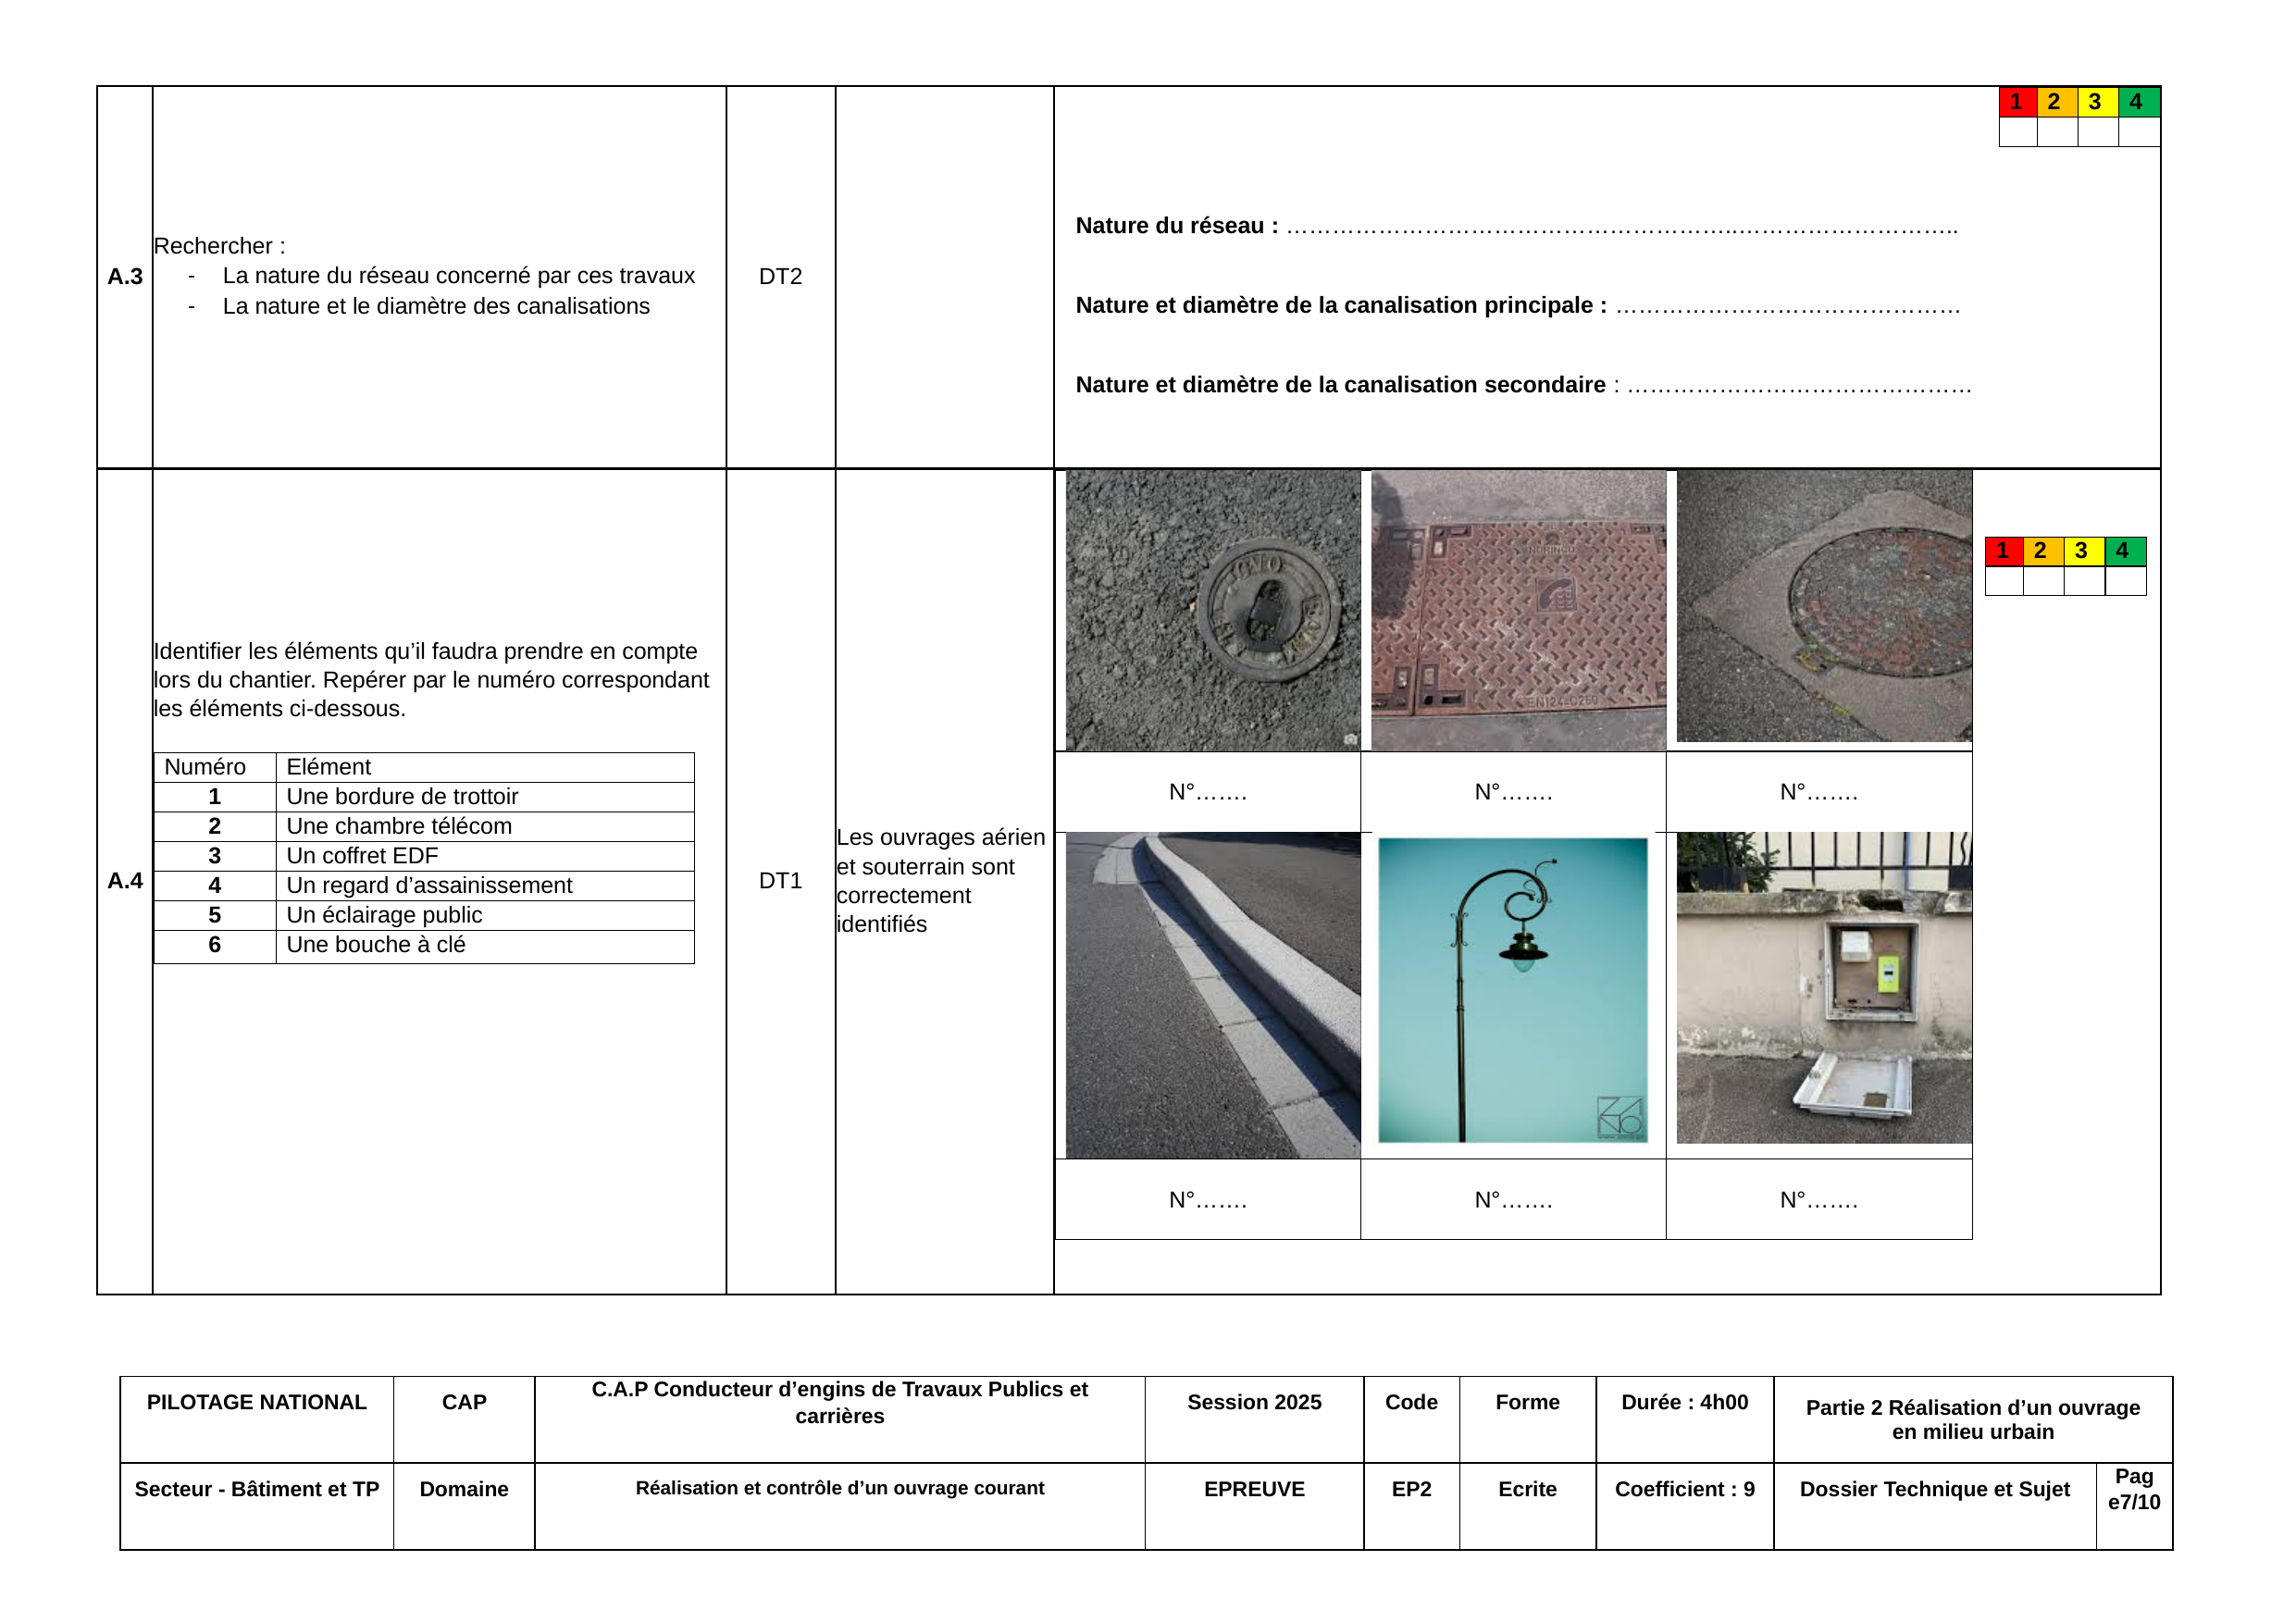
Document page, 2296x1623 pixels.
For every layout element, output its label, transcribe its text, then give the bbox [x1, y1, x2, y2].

picture [1065, 470, 1361, 751]
picture [1371, 470, 1667, 751]
table_cell A.4 [98, 470, 152, 1293]
table_cell Les ouvrages aérien et souterrain sont correctement identifiés [837, 470, 1053, 1293]
picture [1371, 832, 1656, 1149]
table_cell DT2 [727, 87, 835, 467]
picture [1677, 470, 1972, 742]
table_cell A.3 [98, 87, 152, 467]
picture [1677, 832, 1972, 1144]
table_cell [1055, 470, 2160, 1293]
table_cell Rechercher : La nature du réseau concerné par ces travaux La nature et le diamètre des canalisations [154, 87, 726, 467]
table_cell Identifier les éléments qu’il faudra prendre en compte lors du chantier. Repérer par le numéro correspondant les éléments ci-dessous. [154, 470, 726, 1293]
table_cell Nature du réseau : …………………………………………………..……………………….. Nature et diamètre de la canalisation principale : ……………………………………… Nature et diamètre de la canalisation secondaire : ……………………………………… [1055, 87, 2160, 467]
picture [1065, 832, 1361, 1158]
table_cell DT1 [727, 470, 835, 1293]
